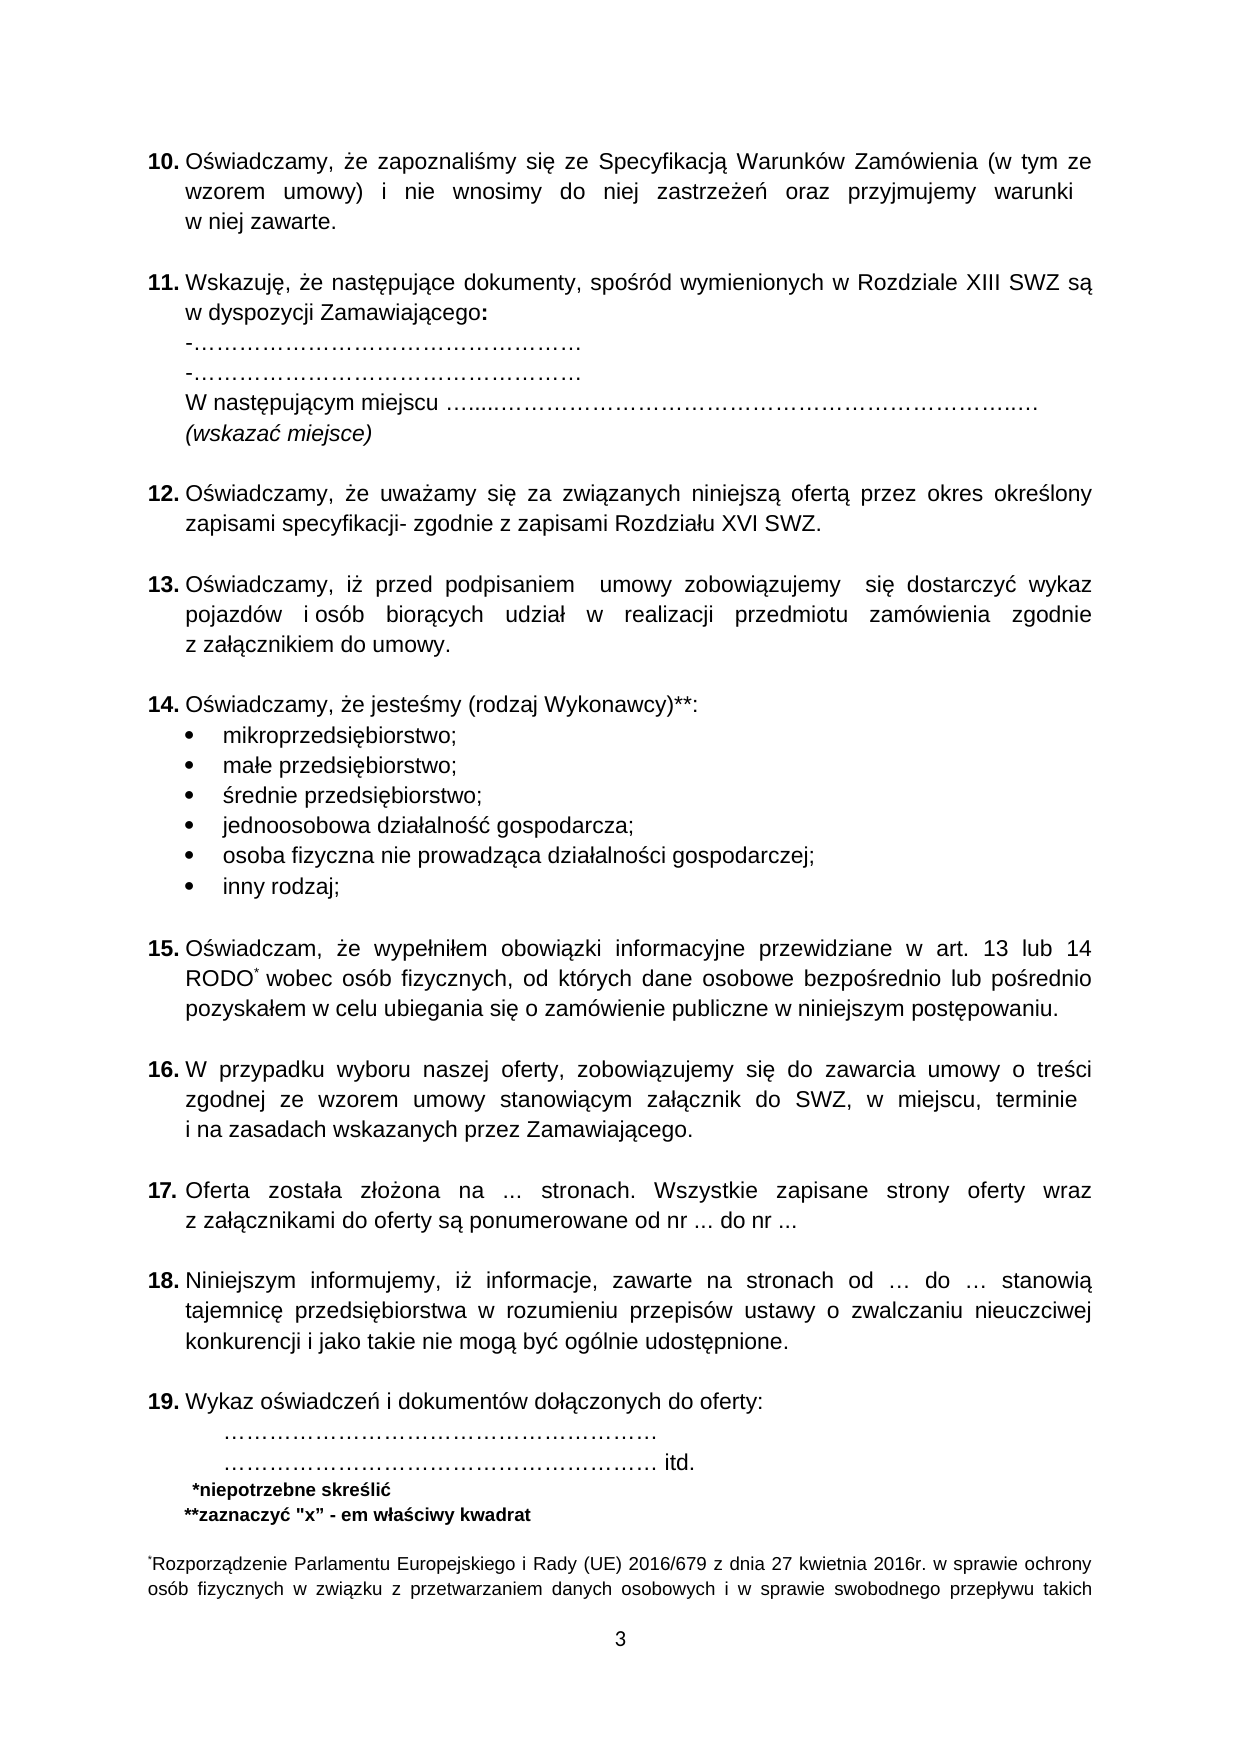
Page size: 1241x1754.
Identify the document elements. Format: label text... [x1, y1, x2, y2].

list Oświadczamy, że uważamy się za związanych niniejszą ofertą przez okres określony zapisami specyfikacji- zgodnie z zapisami Rozdziału XVI SWZ. [148, 480, 1093, 536]
list Oferta została złożona na ... stronach. Wszystkie zapisane strony oferty wraz z załącznikami do oferty są ponumerowane od nr ... do nr ... [148, 1177, 1093, 1233]
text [148, 1553, 1093, 1599]
text -…………………………………………… [185, 329, 1093, 355]
text ………………………………………………… [185, 1418, 1093, 1445]
list Oświadczamy, że zapoznaliśmy się ze Specyfikacją Warunków Zamówienia (w tym ze wzorem umowy) i nie wnosimy do niej zastrzeżeń oraz przyjmujemy warunki w niej zawarte. [148, 148, 1093, 234]
list Oświadczamy, iż przed podpisaniem umowy zobowiązujemy się dostarczyć wykaz pojazdów i osób biorących udział w realizacji przedmiotu zamówienia zgodnie z załącznikiem do umowy. [148, 571, 1093, 657]
text **zaznaczyć "x” - em właściwy kwadrat [148, 1503, 1093, 1525]
list inny rodzaj; [185, 873, 1093, 899]
text ………………………………………………… itd. [185, 1448, 1093, 1475]
text W następującym miejscu ….....…………………………………………………………..… [185, 389, 1093, 416]
list Niniejszym informujemy, iż informacje, zawarte na stronach od … do … stanowią tajemnicę przedsiębiorstwa w rozumieniu przepisów ustawy o zwalczaniu nieuczciwej konkurencji i jako takie nie mogą być ogólnie udostępnione. [148, 1267, 1093, 1354]
text (wskazać miejsce) [185, 419, 1093, 446]
list W przypadku wyboru naszej oferty, zobowiązujemy się do zawarcia umowy o treści zgodnej ze wzorem umowy stanowiącym załącznik do SWZ, w miejscu, terminie i na zasadach wskazanych przez Zamawiającego. [148, 1056, 1093, 1143]
list Wskazuję, że następujące dokumenty, spośród wymienionych w Rozdziale XIII SWZ są w dyspozycji Zamawiającego: [148, 268, 1093, 325]
list Wykaz oświadczeń i dokumentów dołączonych do oferty: [148, 1388, 1093, 1414]
list osoba fizyczna nie prowadząca działalności gospodarczej; [185, 842, 1093, 869]
list małe przedsiębiorstwo; [185, 752, 1093, 778]
list średnie przedsiębiorstwo; [185, 782, 1093, 808]
text *niepotrzebne skreślić [185, 1479, 1093, 1500]
list jednoosobowa działalność gospodarcza; [185, 812, 1093, 838]
list Oświadczamy, że jesteśmy (rodzaj Wykonawcy)**: [148, 691, 1093, 718]
text -…………………………………………… [185, 359, 1093, 385]
list mikroprzedsiębiorstwo; [185, 722, 1093, 748]
list Oświadczam, że wypełniłem obowiązki informacyjne przewidziane w art. 13 lub 14 RODO* wobec osób fizycznych, od których dane osobowe bezpośrednio lub pośrednio pozyskałem w celu ubiegania się o zamówienie publiczne w niniejszym postępowaniu. [148, 935, 1093, 1022]
